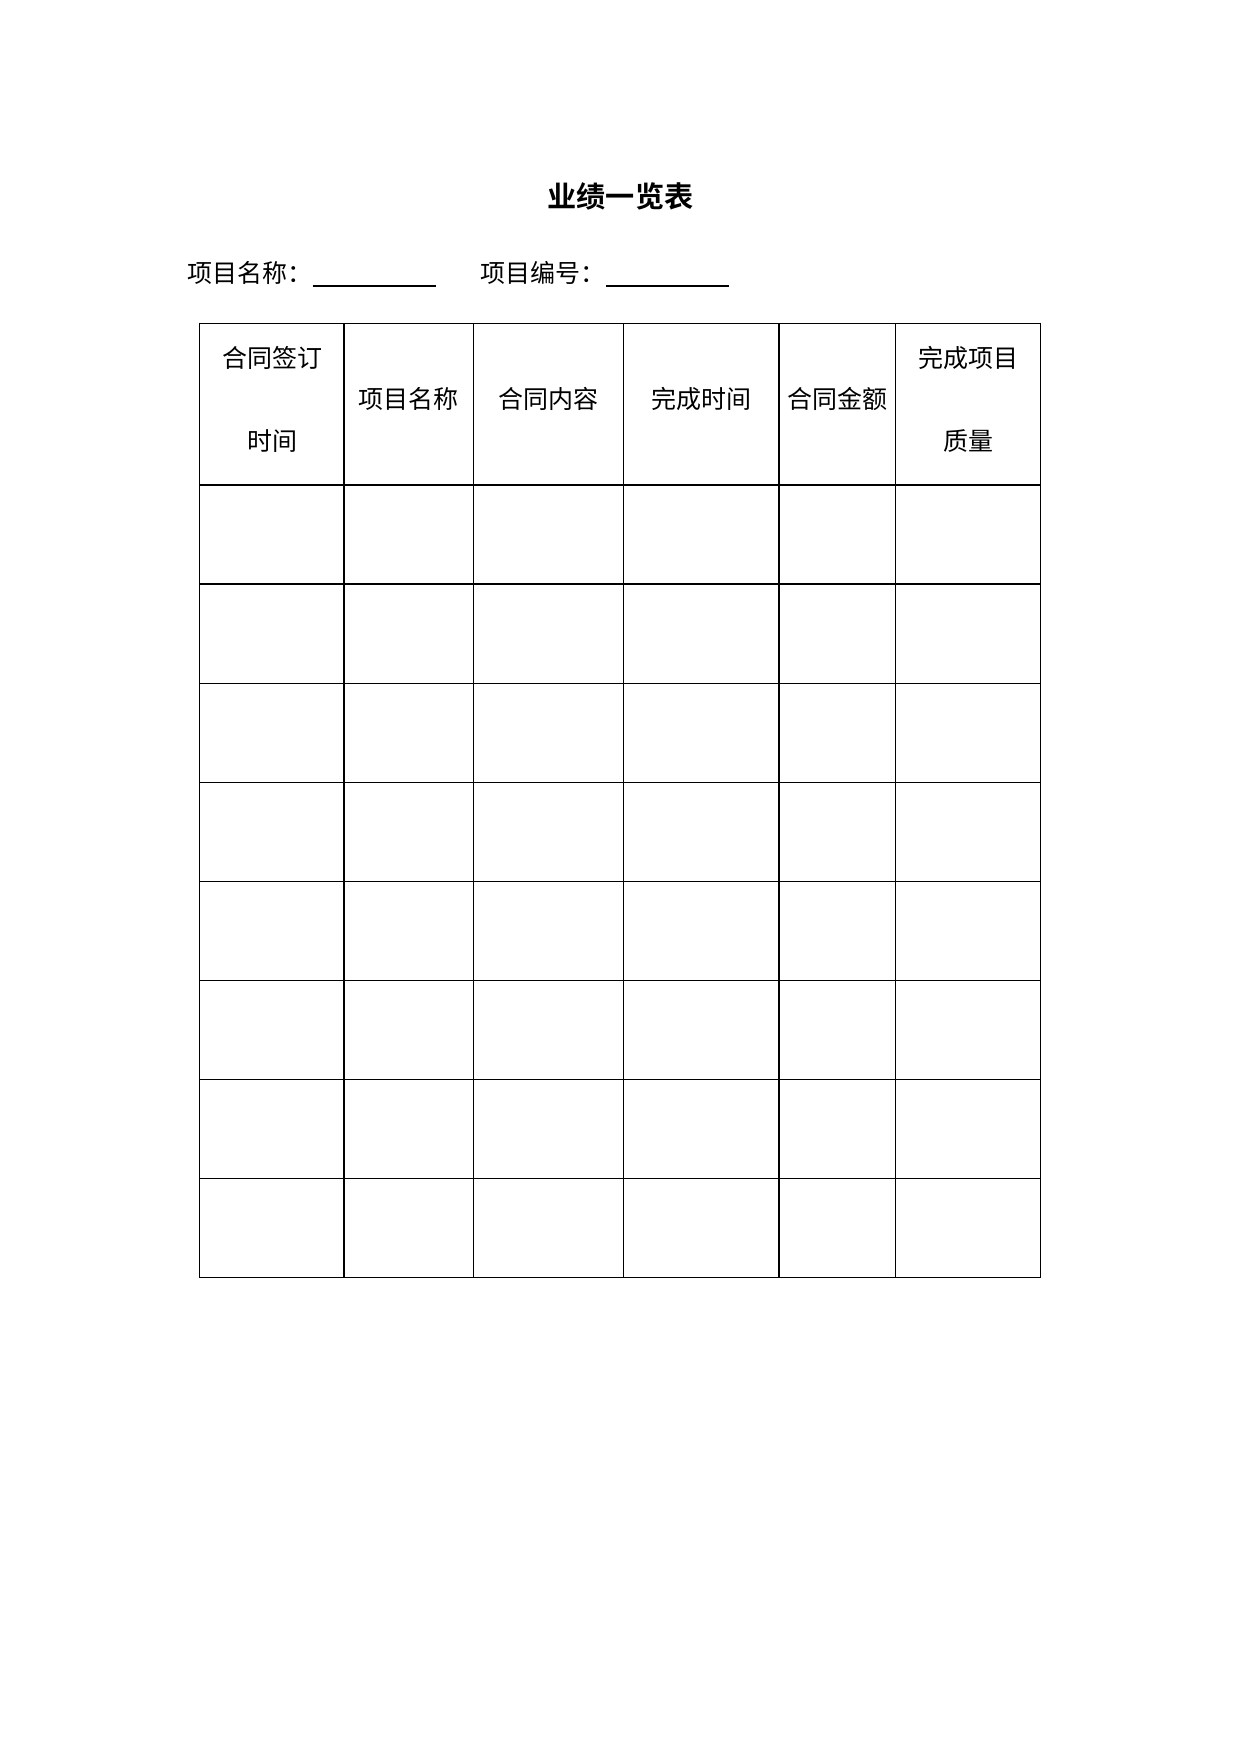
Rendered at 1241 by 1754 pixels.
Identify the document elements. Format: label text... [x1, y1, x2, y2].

table_cell [780, 486, 895, 583]
table_cell [896, 486, 1040, 583]
table_cell [200, 981, 343, 1079]
table_cell [624, 1179, 778, 1277]
table_cell [474, 981, 623, 1079]
table_cell [624, 1080, 778, 1178]
table_header 合同签订 时间 [200, 324, 343, 484]
table_cell [624, 783, 778, 881]
table_header 项目名称 [345, 324, 473, 484]
table_cell [345, 585, 473, 682]
table_header 合同内容 [474, 324, 623, 484]
table_cell [200, 684, 343, 781]
table_cell [200, 882, 343, 979]
table_header 合同金额 [780, 324, 895, 484]
table_header 完成时间 [624, 324, 778, 484]
table_cell [896, 981, 1040, 1079]
table_cell [474, 783, 623, 881]
table_cell [624, 486, 778, 583]
table_cell [200, 486, 343, 583]
table_cell [345, 981, 473, 1079]
table_cell [200, 585, 343, 682]
table_cell [345, 783, 473, 881]
table_cell [624, 684, 778, 781]
table_cell [345, 684, 473, 781]
table_cell [624, 585, 778, 682]
table_cell [200, 1080, 343, 1178]
table_cell [780, 585, 895, 682]
table_cell [896, 585, 1040, 682]
table_cell [896, 882, 1040, 979]
table_cell [780, 882, 895, 979]
table_header 完成项目 质量 [896, 324, 1040, 484]
table_cell [780, 684, 895, 781]
table_cell [780, 981, 895, 1079]
table_cell [474, 1080, 623, 1178]
table_cell [345, 1080, 473, 1178]
table_cell [474, 684, 623, 781]
table_cell [474, 882, 623, 979]
table_cell [780, 1179, 895, 1277]
table_cell [345, 1179, 473, 1277]
table_cell [896, 1179, 1040, 1277]
table_cell [896, 1080, 1040, 1178]
table_cell [474, 1179, 623, 1277]
text 项目名称： 项目编号： [187, 239, 1053, 304]
table_cell [345, 486, 473, 583]
table_cell [624, 981, 778, 1079]
table_cell [780, 1080, 895, 1178]
table_cell [345, 882, 473, 979]
table_cell [896, 684, 1040, 781]
table_cell [474, 585, 623, 682]
table_cell [200, 783, 343, 881]
table_cell [200, 1179, 343, 1277]
table_cell [474, 486, 623, 583]
text 业绩一览表 [187, 162, 1053, 227]
table_cell [780, 783, 895, 881]
table_cell [896, 783, 1040, 881]
table_cell [624, 882, 778, 979]
